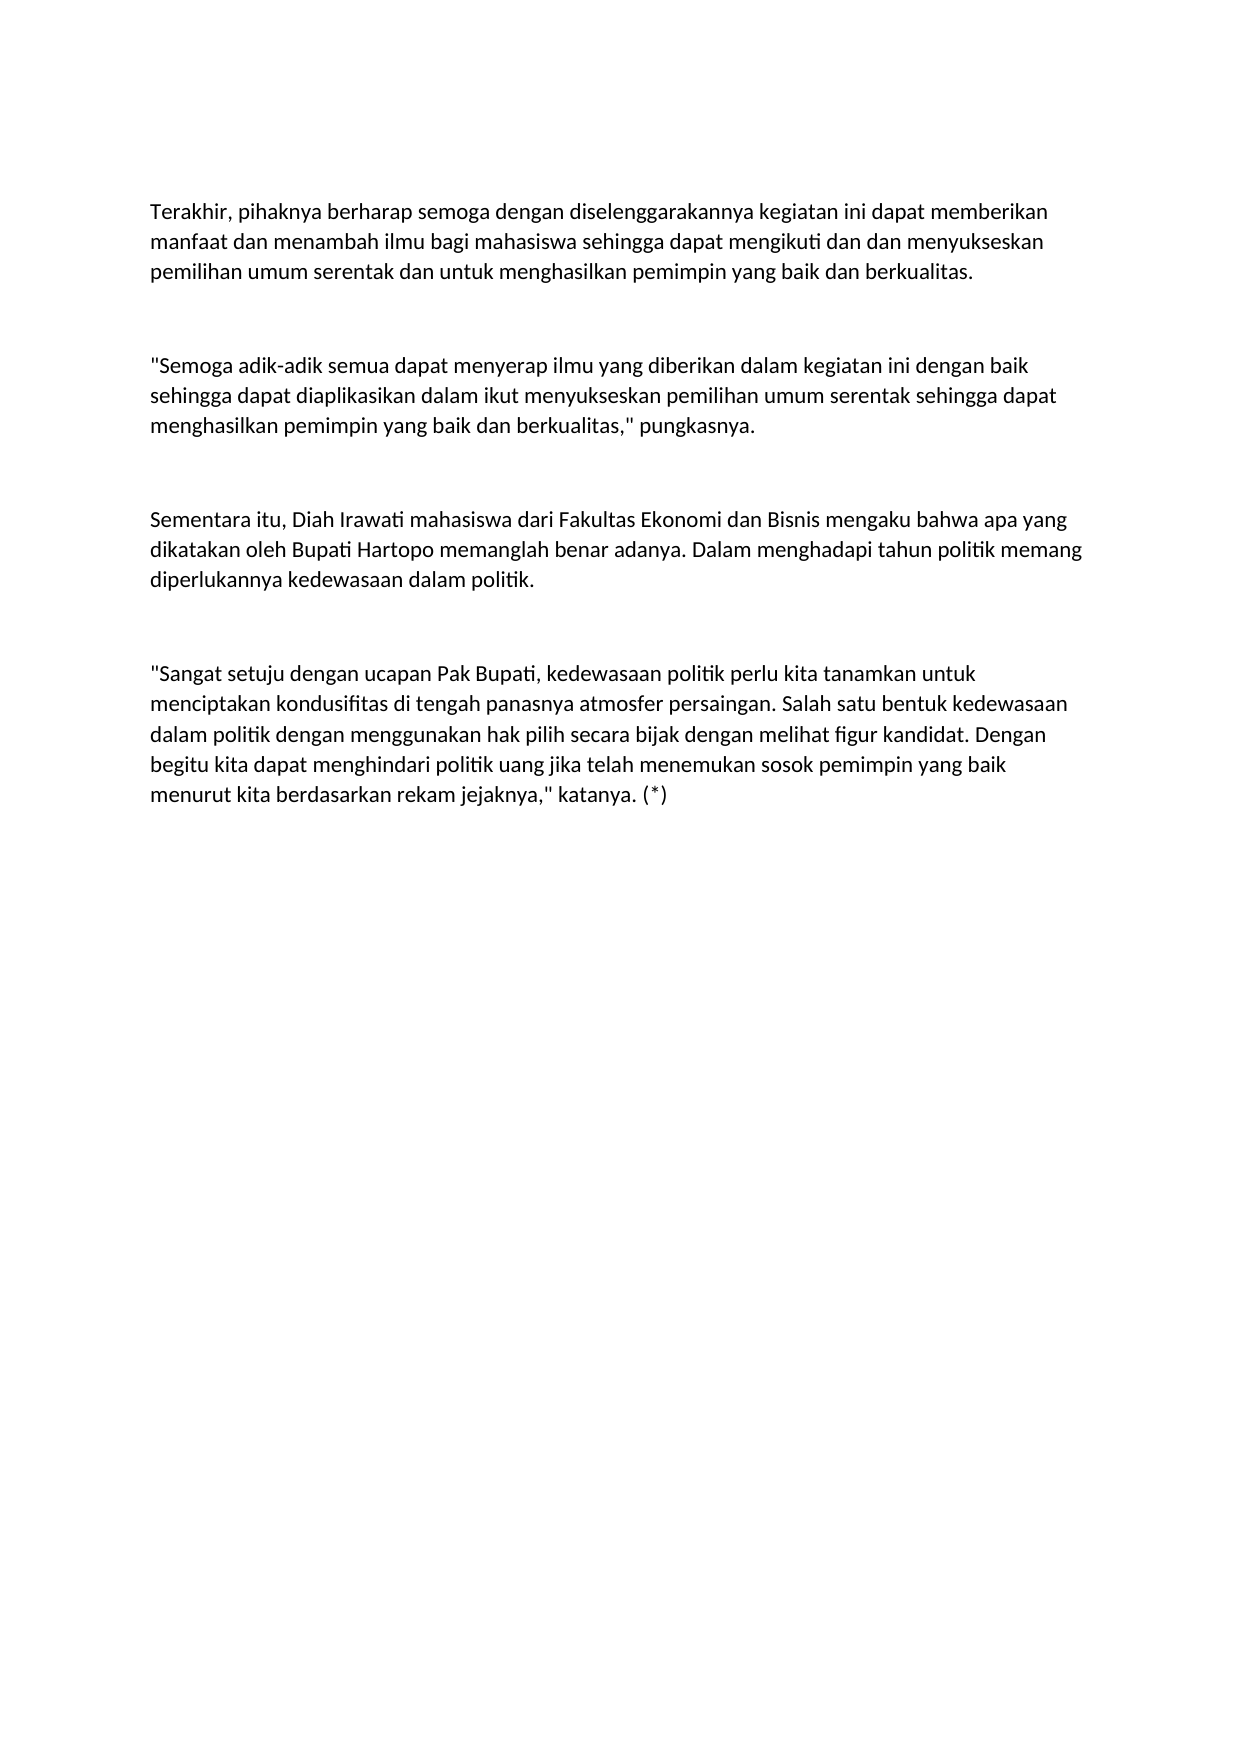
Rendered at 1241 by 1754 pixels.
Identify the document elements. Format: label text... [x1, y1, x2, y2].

text Sementara itu, Diah Irawati mahasiswa dari Fakultas Ekonomi dan Bisnis mengaku bahwa apa yang dikatakan oleh Bupati Hartopo memanglah benar adanya. Dalam menghadapi tahun politik memang diperlukannya kedewasaan dalam politik. [150, 505, 1090, 594]
text "Sangat setuju dengan ucapan Pak Bupati, kedewasaan politik perlu kita tanamkan untuk menciptakan kondusifitas di tengah panasnya atmosfer persaingan. Salah satu bentuk kedewasaan dalam politik dengan menggunakan hak pilih secara bijak dengan melihat figur kandidat. Dengan begitu kita dapat menghindari politik uang jika telah menemukan sosok pemimpin yang baik menurut kita berdasarkan rekam jejaknya," katanya. (*) [150, 659, 1090, 808]
text Terakhir, pihaknya berharap semoga dengan diselenggarakannya kegiatan ini dapat memberikan manfaat dan menambah ilmu bagi mahasiswa sehingga dapat mengikuti dan dan menyukseskan pemilihan umum serentak dan untuk menghasilkan pemimpin yang baik dan berkualitas. [150, 197, 1090, 285]
text "Semoga adik-adik semua dapat menyerap ilmu yang diberikan dalam kegiatan ini dengan baik sehingga dapat diaplikasikan dalam ikut menyukseskan pemilihan umum serentak sehingga dapat menghasilkan pemimpin yang baik dan berkualitas," pungkasnya. [150, 351, 1090, 439]
